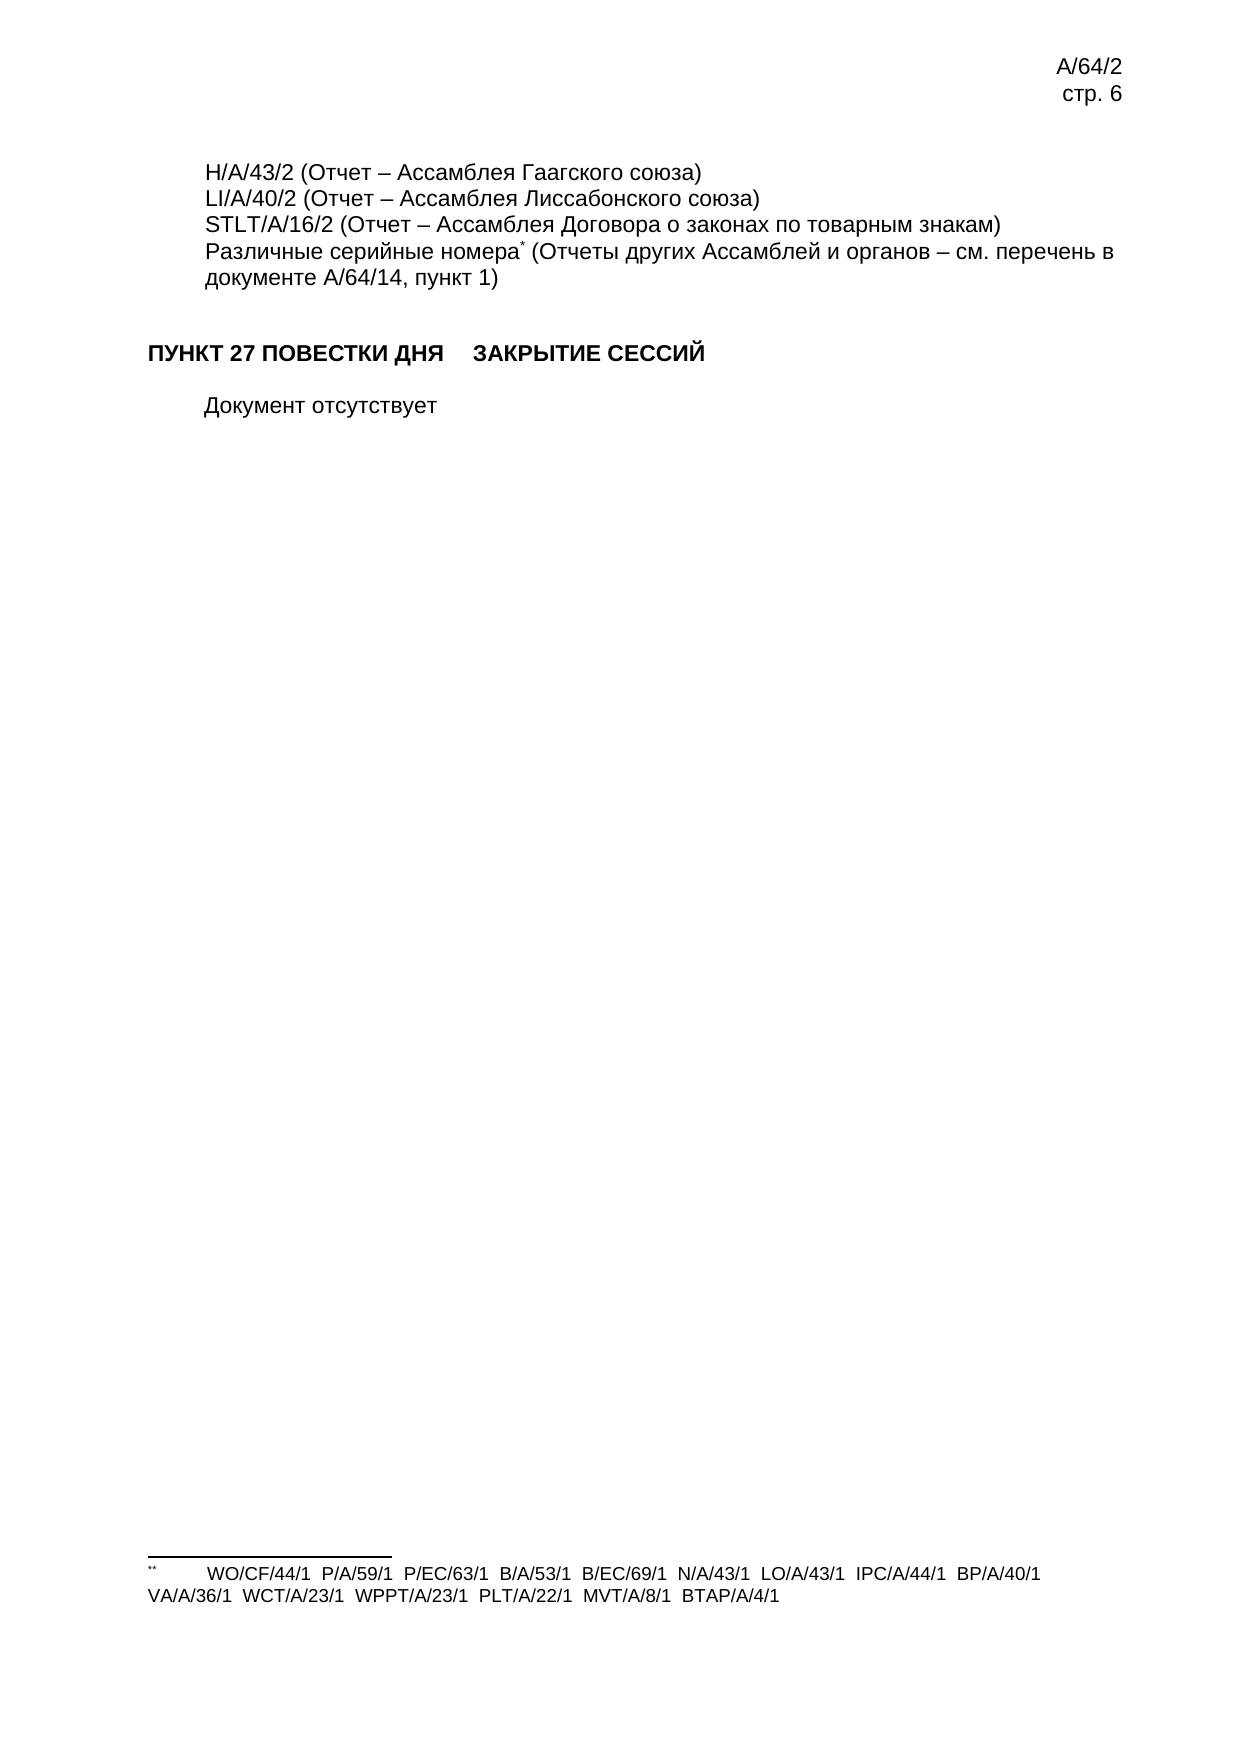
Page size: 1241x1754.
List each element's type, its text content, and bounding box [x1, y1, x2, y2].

text Документ отсутствует [204, 392, 1122, 418]
subtitle Пункт 27 повестки дня ЗАКРЫТИЕ СЕССИЙ [148, 340, 1122, 367]
text STLT/A/16/2 (Отчет – Ассамблея Договора о законах по товарным знакам) [205, 211, 1122, 238]
text H/A/43/2 (Отчет – Ассамблея Гаагского союза) [205, 158, 1122, 185]
text LI/A/40/2 (Отчет – Ассамблея Лиссабонского союза) [205, 185, 1122, 211]
text Различные серийные номера* (Отчеты других Ассамблей и органов – см. перечень в документе A/64/14, пункт 1) [205, 238, 1122, 290]
